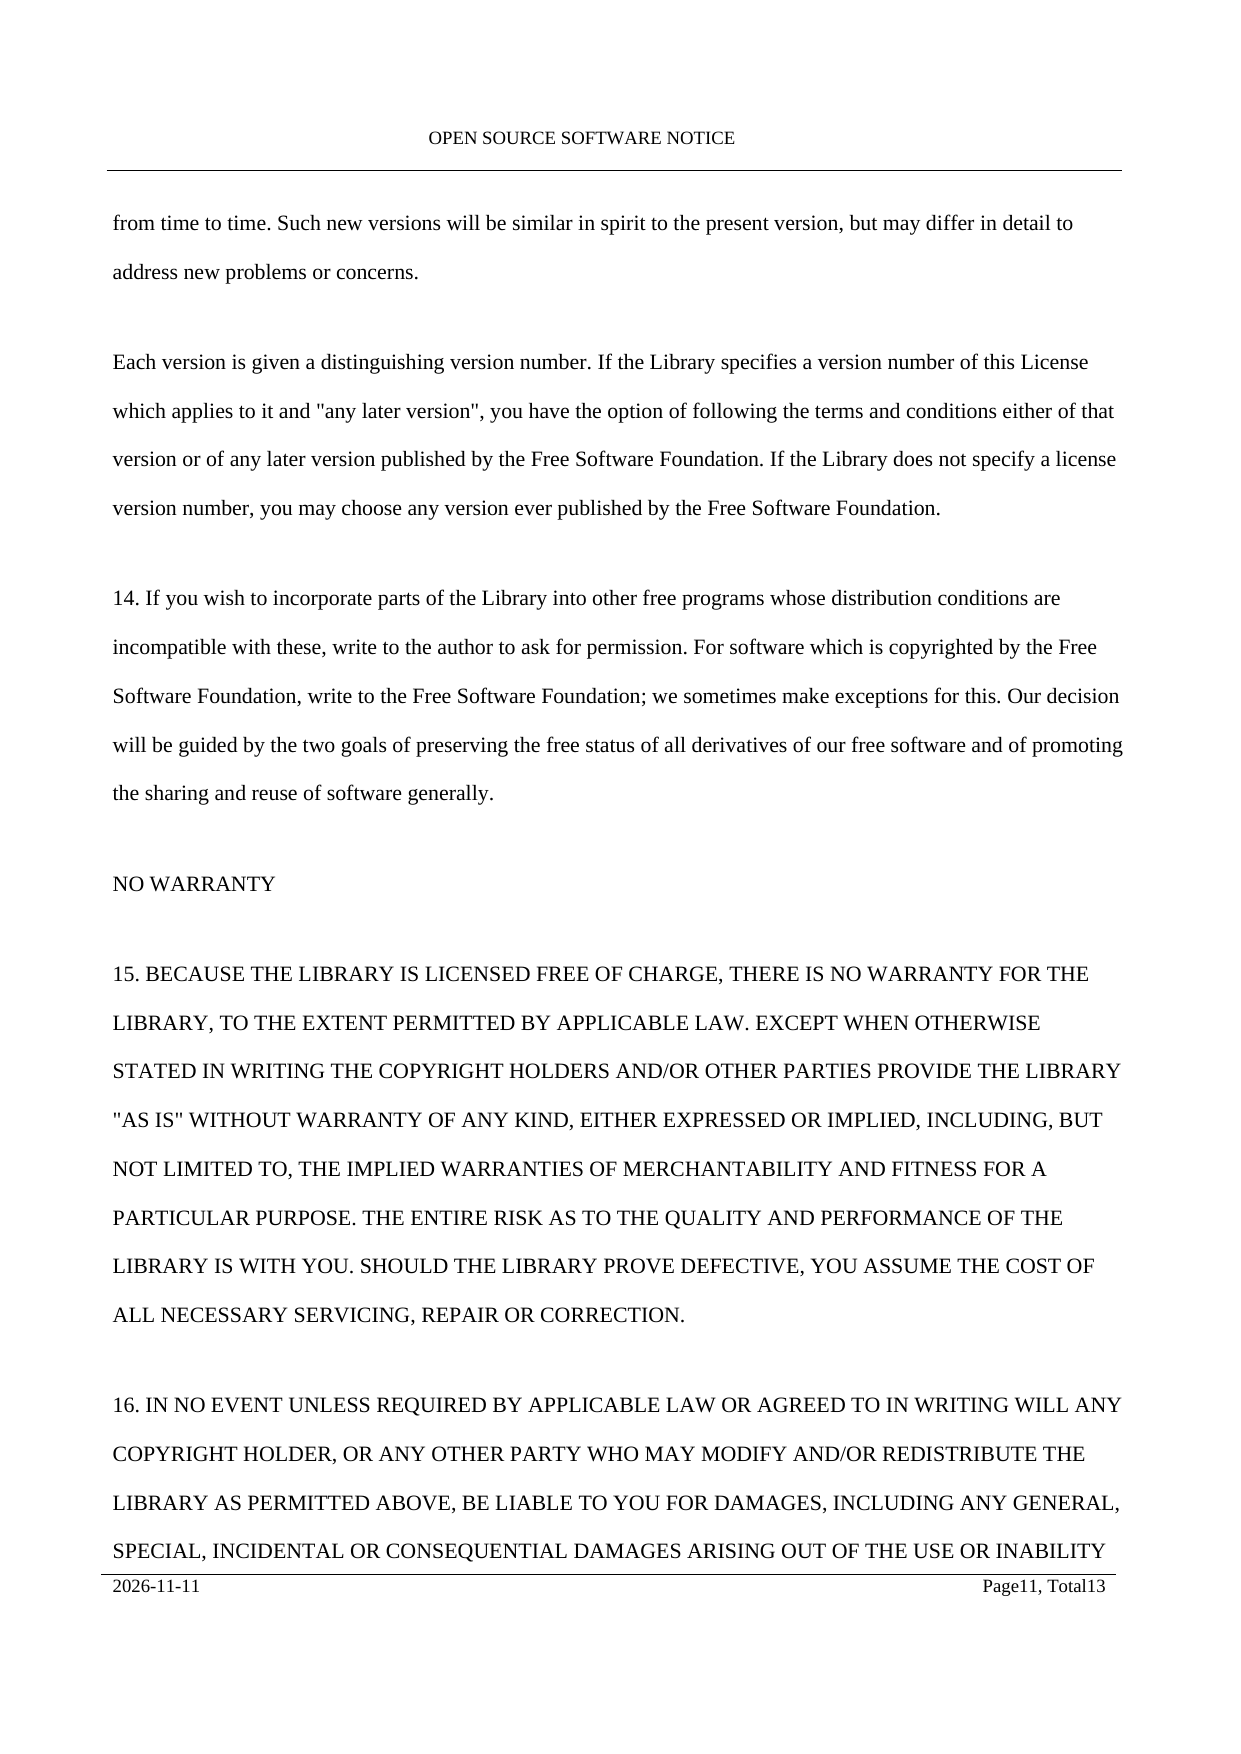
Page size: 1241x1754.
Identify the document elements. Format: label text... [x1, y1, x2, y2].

text NO WARRANTY [112, 867, 1128, 899]
text Each version is given a distinguishing version number. If the Library specifies a version number of this License which applies to it and "any later version", you have the option of following the terms and conditions either of that version or of any later version published by the Free Software Foundation. If the Library does not specify a license version number, you may choose any version ever published by the Free Software Foundation. [112, 345, 1128, 524]
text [112, 206, 1128, 288]
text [112, 1389, 1128, 1567]
text 14. If you wish to incorporate parts of the Library into other free programs whose distribution conditions are incompatible with these, write to the author to ask for permission. For software which is copyrighted by the Free Software Foundation, write to the Free Software Foundation; we sometimes make exceptions for this. Our decision will be guided by the two goals of preserving the free status of all derivatives of our free software and of promoting the sharing and reuse of software generally. [112, 582, 1128, 809]
text 15. BECAUSE THE LIBRARY IS LICENSED FREE OF CHARGE, THERE IS NO WARRANTY FOR THE LIBRARY, TO THE EXTENT PERMITTED BY APPLICABLE LAW. EXCEPT WHEN OTHERWISE STATED IN WRITING THE COPYRIGHT HOLDERS AND/OR OTHER PARTIES PROVIDE THE LIBRARY "AS IS" WITHOUT WARRANTY OF ANY KIND, EITHER EXPRESSED OR IMPLIED, INCLUDING, BUT NOT LIMITED TO, THE IMPLIED WARRANTIES OF MERCHANTABILITY AND FITNESS FOR A PARTICULAR PURPOSE. THE ENTIRE RISK AS TO THE QUALITY AND PERFORMANCE OF THE LIBRARY IS WITH YOU. SHOULD THE LIBRARY PROVE DEFECTIVE, YOU ASSUME THE COST OF ALL NECESSARY SERVICING, REPAIR OR CORRECTION. [112, 957, 1128, 1331]
